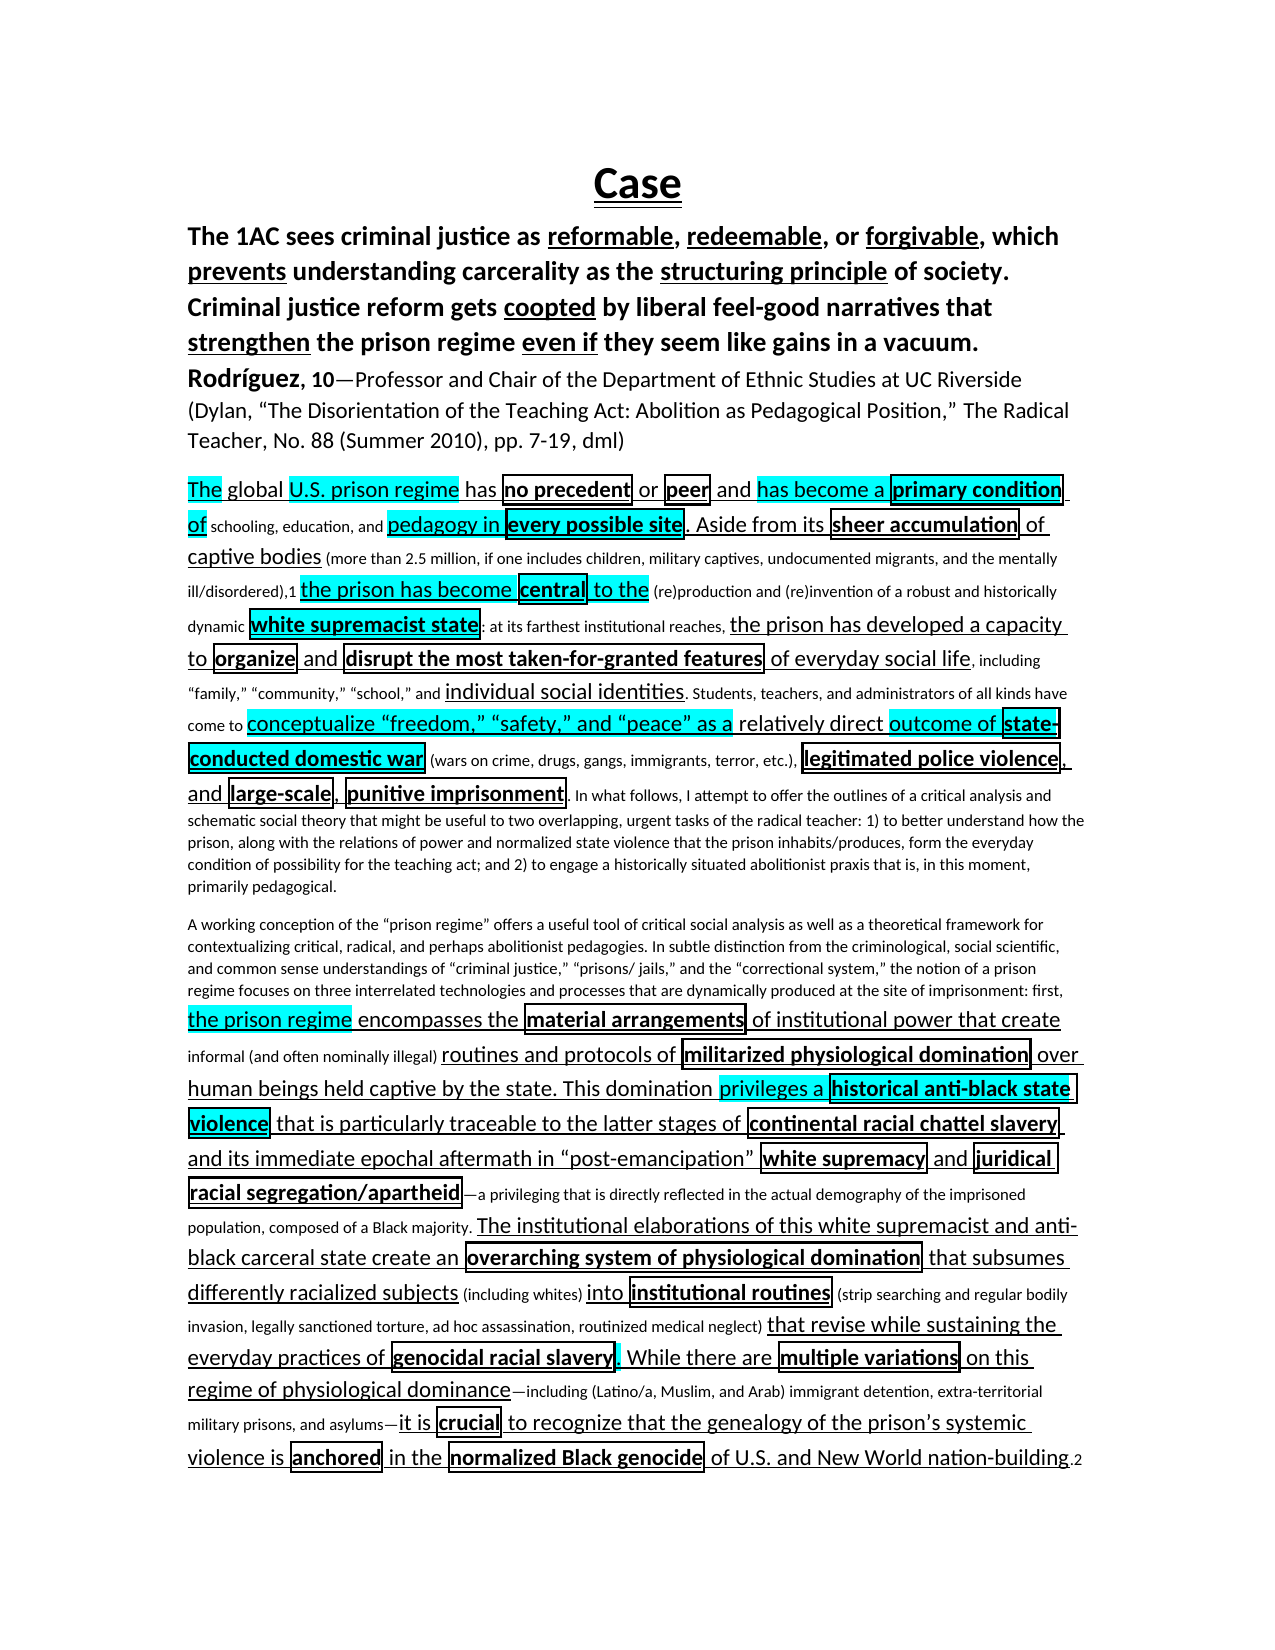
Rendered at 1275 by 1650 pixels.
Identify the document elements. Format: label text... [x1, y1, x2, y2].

text The global U.S. prison regime has no precedent or peer and has become a primary condition of schooling, education, and pedagogy in every possible site. Aside from its sheer accumulation of captive bodies (more than 2.5 million, if one includes children, military captives, undocumented migrants, and the mentally ill/disordered),1 the prison has become central to the (re)production and (re)invention of a robust and historically dynamic white supremacist state: at its farthest institutional reaches, the prison has developed a capacity to organize and disrupt the most taken-for-granted features of everyday social life, including “family,” “community,” “school,” and individual social identities. Students, teachers, and administrators of all kinds have come to conceptualize “freedom,” “safety,” and “peace” as a relatively direct outcome of state-conducted domestic war (wars on crime, drugs, gangs, immigrants, terror, etc.), legitimated police violence, and large-scale, punitive imprisonment. In what follows, I attempt to offer the outlines of a critical analysis and schematic social theory that might be useful to two overlapping, urgent tasks of the radical teacher: 1) to better understand how the prison, along with the relations of power and normalized state violence that the prison inhabits/produces, form the everyday condition of possibility for the teaching act; and 2) to engage a historically situated abolitionist praxis that is, in this moment, primarily pedagogical. [187, 473, 1087, 896]
text A working conception of the “prison regime” offers a useful tool of critical social analysis as well as a theoretical framework for contextualizing critical, radical, and perhaps abolitionist pedagogies. In subtle distinction from the criminological, social scientific, and common sense understandings of “criminal justice,” “prisons/ jails,” and the “correctional system,” the notion of a prison regime focuses on three interrelated technologies and processes that are dynamically produced at the site of imprisonment: first, the prison regime encompasses the material arrangements of institutional power that create informal (and often nominally illegal) routines and protocols of militarized physiological domination over human beings held captive by the state. This domination privileges a historical anti-black state violence that is particularly traceable to the latter stages of continental racial chattel slavery and its immediate epochal aftermath in “post-emancipation” white supremacy and juridical racial segregation/apartheid—a privileging that is directly reflected in the actual demography of the imprisoned population, composed of a Black majority. The institutional elaborations of this white supremacist and anti-black carceral state create an overarching system of physiological domination that subsumes differently racialized subjects (including whites) into institutional routines (strip searching and regular bodily invasion, legally sanctioned torture, ad hoc assassination, routinized medical neglect) that revise while sustaining the everyday practices of genocidal racial slavery. While there are multiple variations on this regime of physiological dominance—including (Latino/a, Muslim, and Arab) immigrant detention, extra-territorial military prisons, and asylums—it is crucial to recognize that the genealogy of the prison’s systemic violence is anchored in the normalized Black genocide of U.S. and New World nation-building.2 [187, 914, 1087, 1473]
subtitle Case [187, 154, 1087, 210]
subtitle The 1AC sees criminal justice as reformable, redeemable, or forgivable, which prevents understanding carcerality as the structuring principle of society. Criminal justice reform gets coopted by liberal feel-good narratives that strengthen the prison regime even if they seem like gains in a vacuum. [187, 219, 1087, 358]
text Rodríguez, 10—Professor and Chair of the Department of Ethnic Studies at UC Riverside (Dylan, “The Disorientation of the Teaching Act: Abolition as Pedagogical Position,” The Radical Teacher, No. 88 (Summer 2010), pp. 7-19, dml) [187, 361, 1087, 454]
